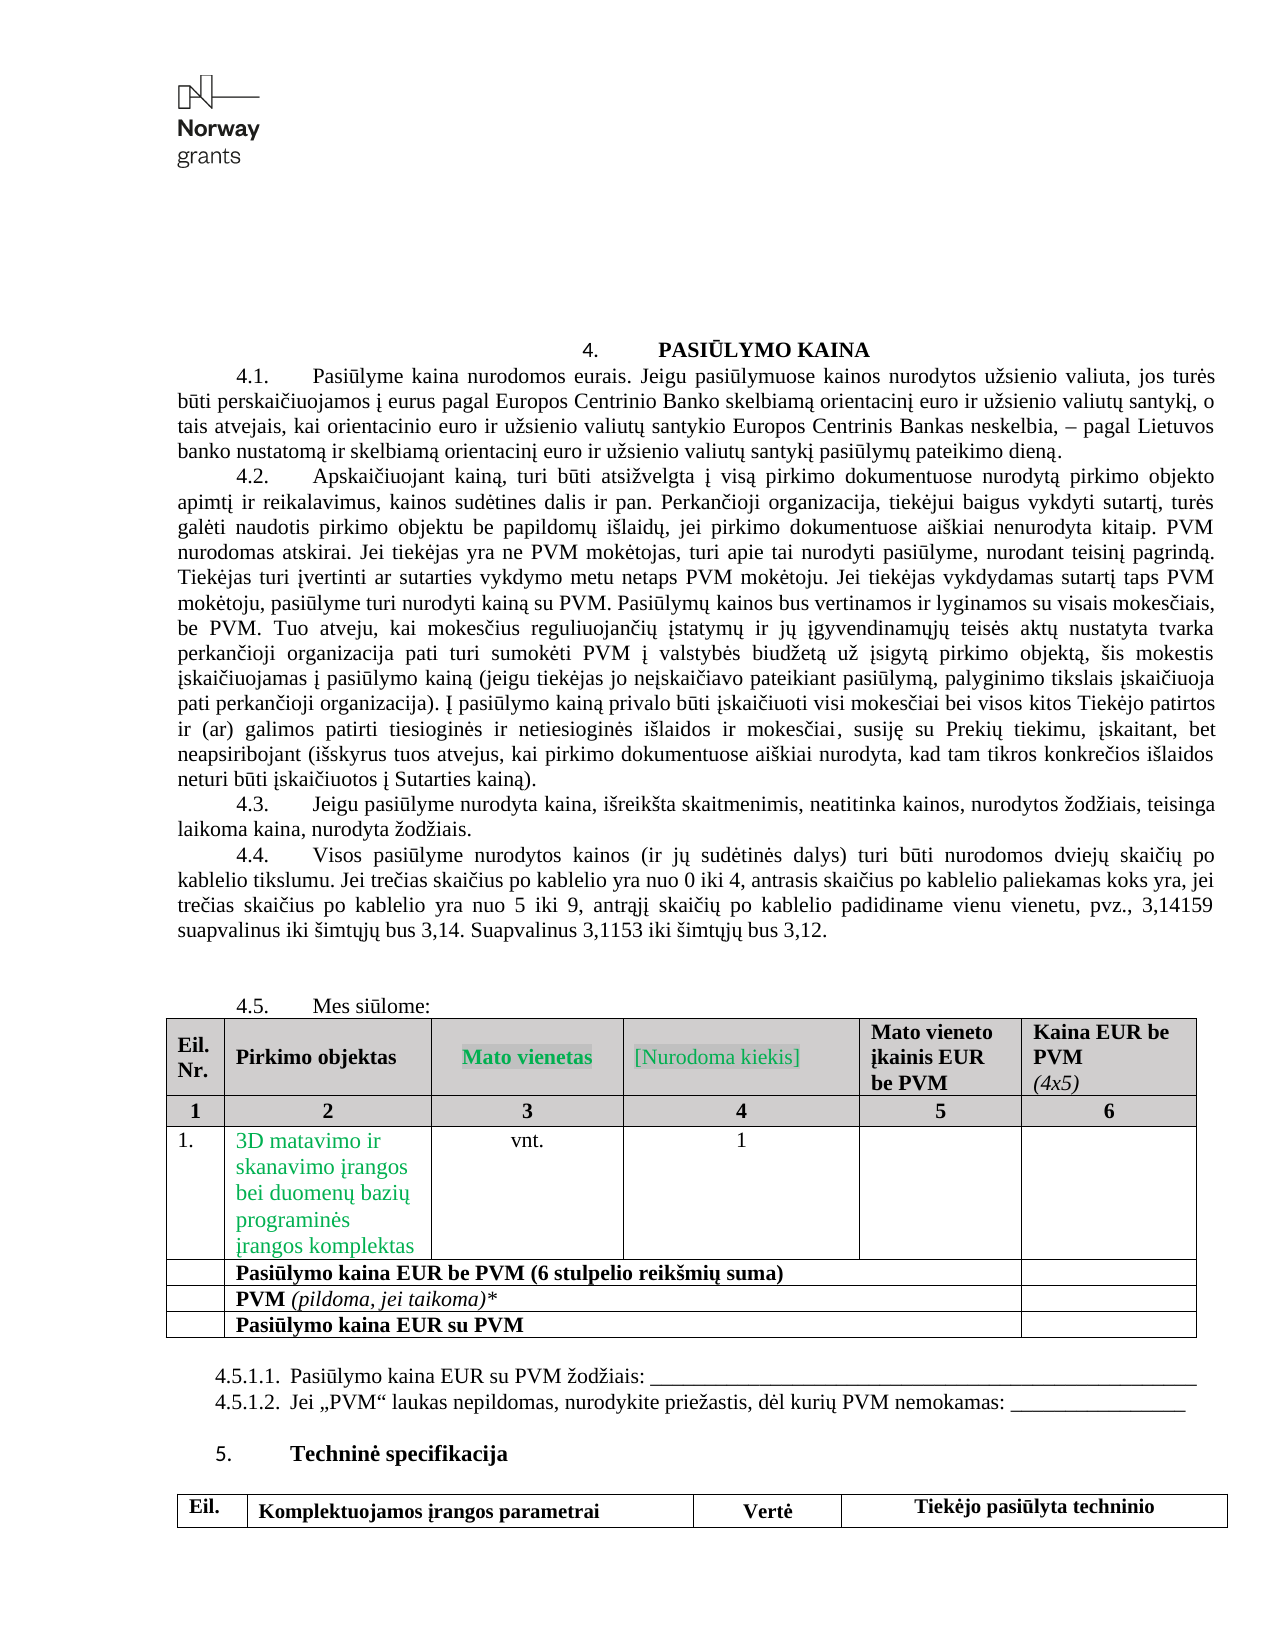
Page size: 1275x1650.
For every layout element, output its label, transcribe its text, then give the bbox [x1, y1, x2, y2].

list Pasiūlymo kaina EUR su PVM žodžiais: __________________________________________________ [215, 1363, 1216, 1389]
table_cell [167, 1312, 224, 1337]
table_cell 3D matavimo ir skanavimo įrangos bei duomenų bazių programinės įrangos komplektas [225, 1127, 431, 1258]
table_cell [167, 1286, 224, 1311]
table_header Vertė [694, 1495, 841, 1527]
table_header Pirkimo objektas [225, 1019, 431, 1095]
table_cell [167, 1260, 224, 1285]
table_cell [860, 1127, 1021, 1258]
table_cell 1 [167, 1096, 224, 1126]
list Jei „PVM“ laukas nepildomas, nurodykite priežastis, dėl kurių PVM nemokamas: ________________ [215, 1389, 1216, 1414]
table_cell [1022, 1312, 1196, 1337]
table_cell vnt. [432, 1127, 623, 1258]
table_cell PVM (pildoma, jei taikoma)* [225, 1286, 1021, 1311]
list Techninė specifikacija [215, 1439, 1216, 1467]
table_cell 5 [860, 1096, 1021, 1126]
table_cell [1022, 1286, 1196, 1311]
table_header Mato vieneto įkainis EUR be PVM [860, 1019, 1021, 1095]
list Pasiūlyme kaina nurodomos eurais. Jeigu pasiūlymuose kainos nurodytos užsienio valiuta, jos turės būti perskaičiuojamos į eurus pagal Europos Centrinio Banko skelbiamą orientacinį euro ir užsienio valiutų santykį, o tais atvejais, kai orientacinio euro ir užsienio valiutų santykio Europos Centrinis Bankas neskelbia, – pagal Lietuvos banko nustatomą ir skelbiamą orientacinį euro ir užsienio valiutų santykį pasiūlymų pateikimo dieną. [177, 363, 1216, 463]
table_cell 2 [225, 1096, 431, 1126]
table_header [Nurodoma kiekis] [624, 1019, 859, 1095]
table_cell Pasiūlymo kaina EUR be PVM (6 stulpelio reikšmių suma) [225, 1260, 1021, 1285]
list Apskaičiuojant kainą, turi būti atsižvelgta į visą pirkimo dokumentuose nurodytą pirkimo objekto apimtį ir reikalavimus, kainos sudėtines dalis ir pan. Perkančioji organizacija, tiekėjui baigus vykdyti sutartį, turės galėti naudotis pirkimo objektu be papildomų išlaidų, jei pirkimo dokumentuose aiškiai nenurodyta kitaip. PVM nurodomas atskirai. Jei tiekėjas yra ne PVM mokėtojas, turi apie tai nurodyti pasiūlyme, nurodant teisinį pagrindą. Tiekėjas turi įvertinti ar sutarties vykdymo metu netaps PVM mokėtoju. Jei tiekėjas vykdydamas sutartį taps PVM mokėtoju, pasiūlyme turi nurodyti kainą su PVM. Pasiūlymų kainos bus vertinamos ir lyginamos su visais mokesčiais, be PVM. Tuo atveju, kai mokesčius reguliuojančių įstatymų ir jų įgyvendinamųjų teisės aktų nustatyta tvarka perkančioji organizacija pati turi sumokėti PVM į valstybės biudžetą už įsigytą pirkimo objektą, šis mokestis įskaičiuojamas į pasiūlymo kainą (jeigu tiekėjas jo neįskaičiavo pateikiant pasiūlymą, palyginimo tikslais įskaičiuoja pati perkančioji organizacija). Į pasiūlymo kainą privalo būti įskaičiuoti visi mokesčiai bei visos kitos Tiekėjo patirtos ir (ar) galimos patirti tiesioginės ir netiesioginės išlaidos ir mokesčiai, susiję su Prekių tiekimu, įskaitant, bet neapsiribojant (išskyrus tuos atvejus, kai pirkimo dokumentuose aiškiai nurodyta, kad tam tikros konkrečios išlaidos neturi būti įskaičiuotos į Sutarties kainą). [177, 463, 1216, 791]
table_cell 1. [167, 1127, 224, 1258]
list Jeigu pasiūlyme nurodyta kaina, išreikšta skaitmenimis, neatitinka kainos, nurodytos žodžiais, teisinga laikoma kaina, nurodyta žodžiais. [177, 791, 1216, 842]
table_cell 1 [624, 1127, 859, 1258]
table_header Eil. Nr. [178, 1495, 247, 1527]
table_cell [1022, 1260, 1196, 1285]
table_header Eil. Nr. [167, 1019, 224, 1095]
table_header Kaina EUR be PVM (4x5) [1022, 1019, 1196, 1095]
table_header Mato vienetas [432, 1019, 623, 1095]
list Mes siūlome: [177, 993, 1216, 1018]
table_header Komplektuojamos įrangos parametrai [248, 1495, 693, 1527]
table_cell Pasiūlymo kaina EUR su PVM [225, 1312, 1021, 1337]
table_cell [1022, 1127, 1196, 1258]
picture [177, 75, 260, 168]
list Visos pasiūlyme nurodytos kainos (ir jų sudėtinės dalys) turi būti nurodomos dviejų skaičių po kablelio tikslumu. Jei trečias skaičius po kablelio yra nuo 0 iki 4, antrasis skaičius po kablelio paliekamas koks yra, jei trečias skaičius po kablelio yra nuo 5 iki 9, antrąjį skaičių po kablelio padidiname vienu vienetu, pvz., 3,14159 suapvalinus iki šimtųjų bus 3,14. Suapvalinus 3,1153 iki šimtųjų bus 3,12. [177, 842, 1216, 942]
table_cell 4 [624, 1096, 859, 1126]
table_cell 6 [1022, 1096, 1196, 1126]
table_cell 3 [432, 1096, 623, 1126]
list PASIŪLYMO KAINA [177, 336, 1216, 363]
table_header Tiekėjo pasiūlyta techninio reikalavimo/parametro reikšmė [842, 1495, 1227, 1527]
